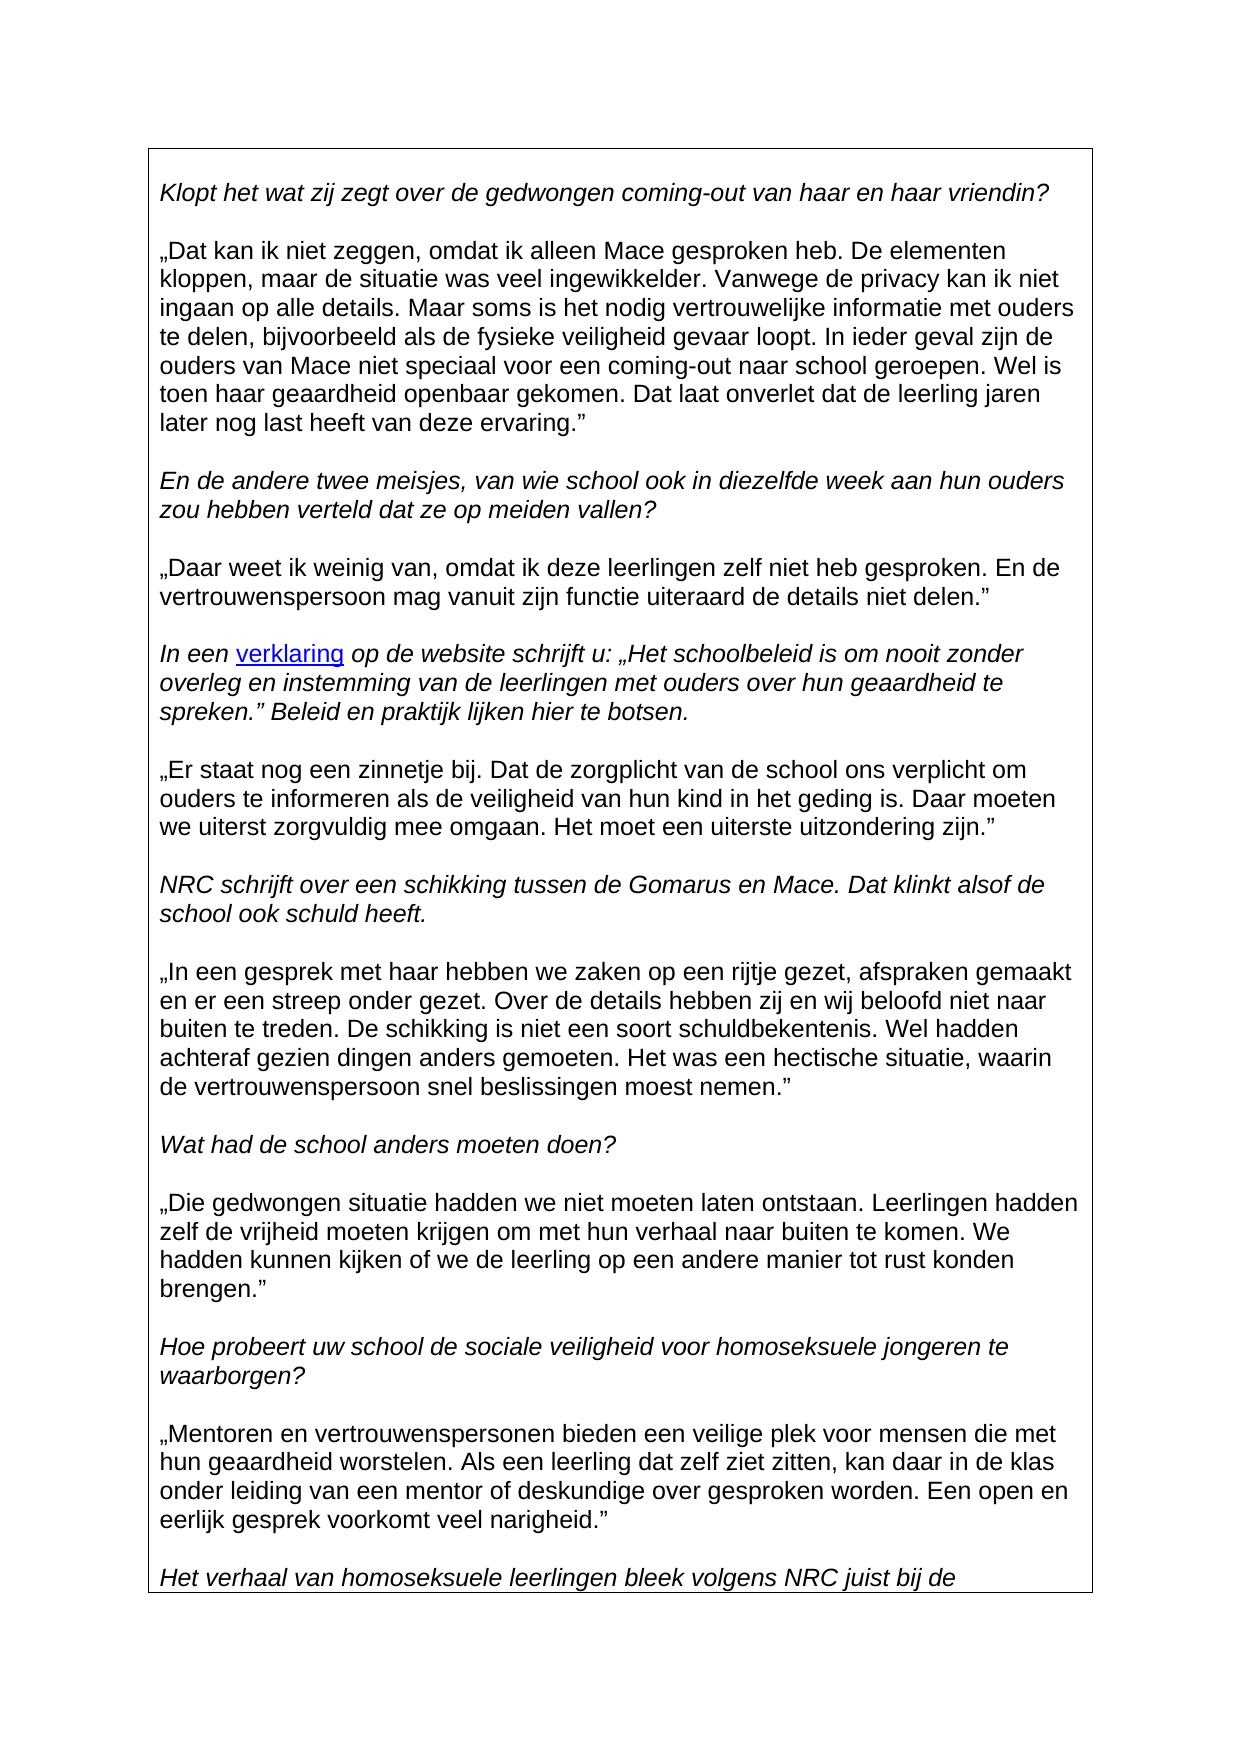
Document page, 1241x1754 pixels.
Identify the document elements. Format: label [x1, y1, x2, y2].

table_header [149, 149, 1092, 1592]
